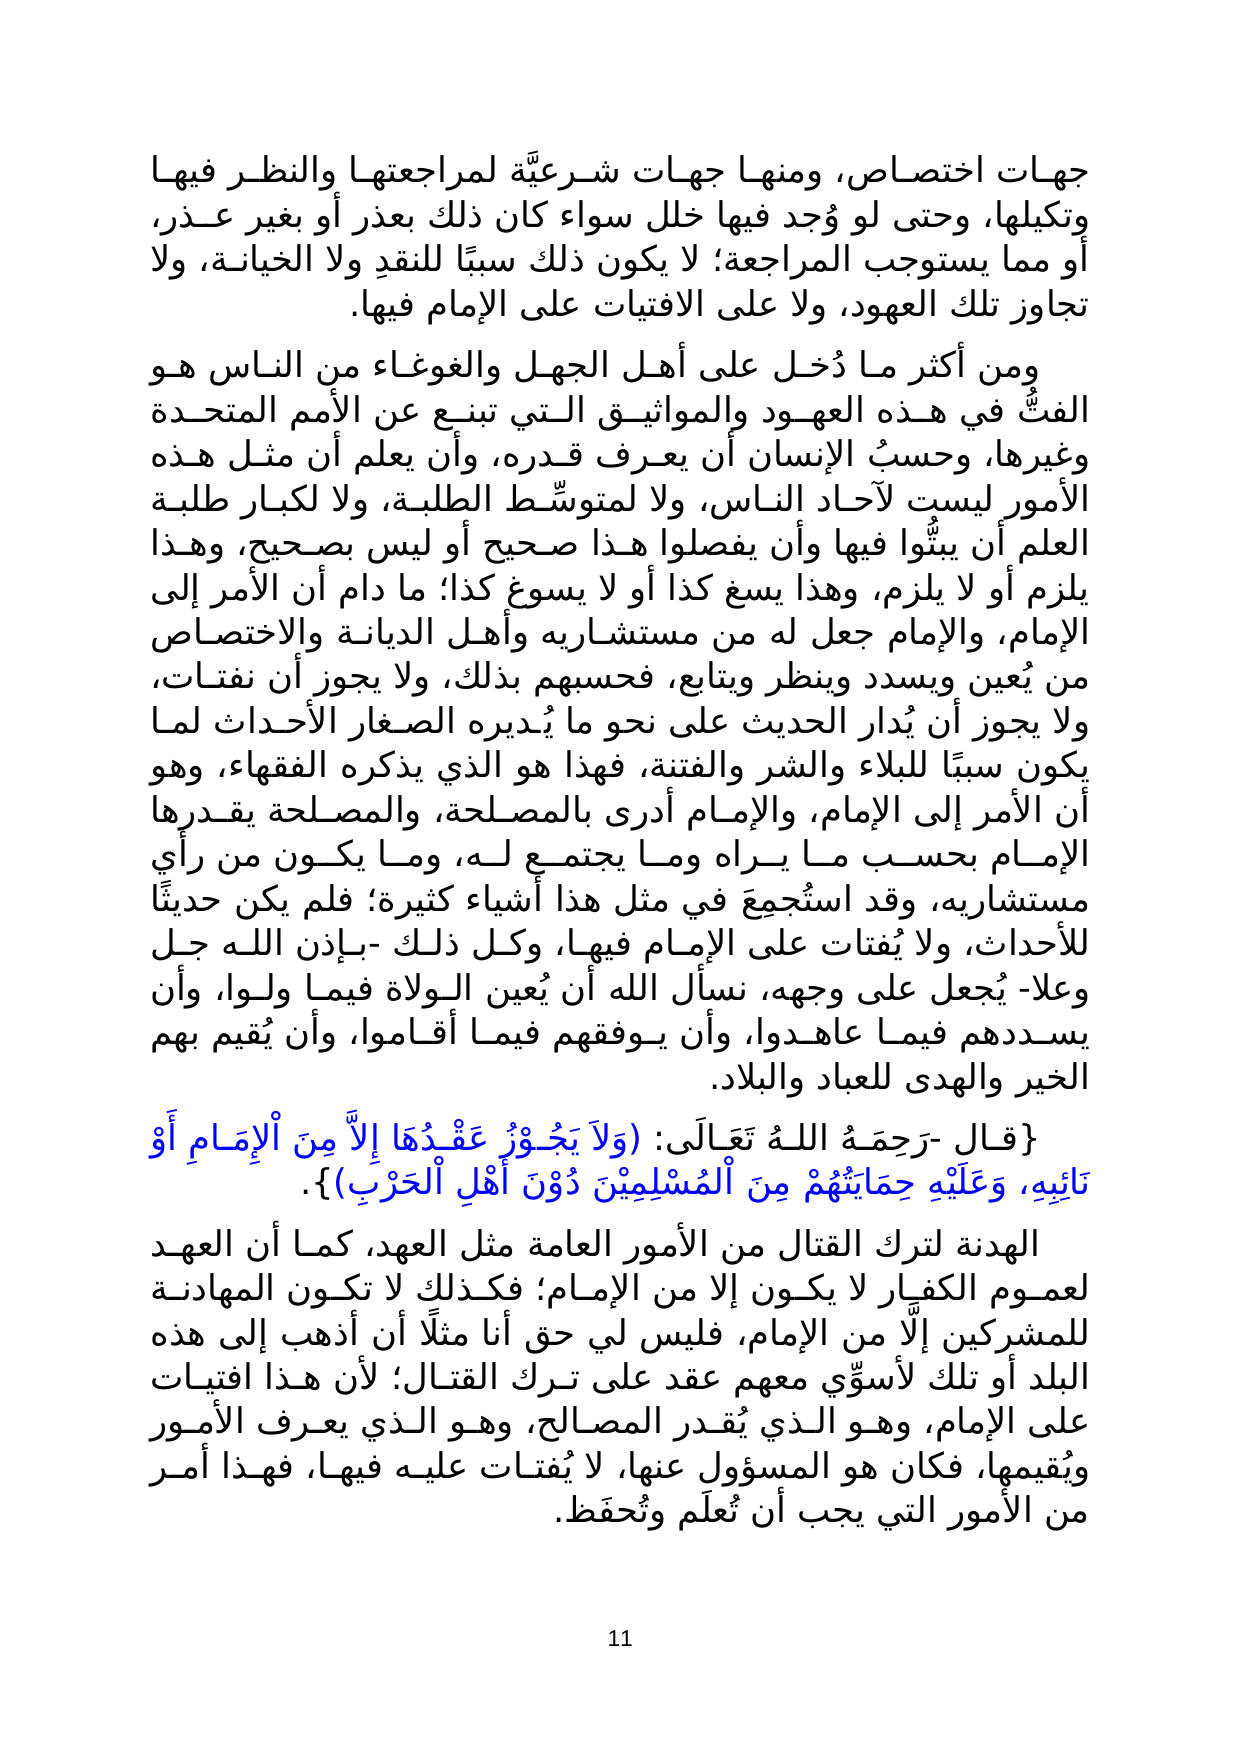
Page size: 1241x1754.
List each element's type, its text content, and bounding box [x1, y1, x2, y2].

text الهدنة لترك القتال من الأمور العامة مثل العهد، كما أن العهد لعموم الكفار لا يكون إلا من الإمام؛ فكذلك لا تكون المهادنة للمشركين إلَّا من الإمام، فليس لي حق أنا مثلًا أن أذهب إلى هذه البلد أو تلك لأسوِّي معهم عقد على ترك القتال؛ لأن هذا افتيات على الإمام، وهو الذي يُقدر المصالح، وهو الذي يعرف الأمور ويُقيمها، فكان هو المسؤول عنها، لا يُفتات عليه فيها، فهذا أمر من الأمور التي يجب أن تُعلَم وتُحفَظ. [150, 1223, 1090, 1531]
text {قال -رَحِمَهُ اللهُ تَعَالَى: (وَلاَ يَجُوْزُ عَقْدُهَا إِلاَّ مِنَ اْلإِمَامِ أَوْ نَائِبِهِ، وَعَلَيْهِ حِمَايَتُهُمْ مِنَ اْلمُسْلِمِيْنَ دُوْنَ أَهْلِ اْلحَرْبِ)}. [150, 1117, 1090, 1203]
text ومن أكثر ما دُخل على أهل الجهل والغوغاء من الناس هو الفتُّ في هذه العهود والمواثيق التي تبنع عن الأمم المتحدة وغيرها، وحسبُ الإنسان أن يعرف قدره، وأن يعلم أن مثل هذه الأمور ليست لآحاد الناس، ولا لمتوسِّط الطلبة، ولا لكبار طلبة العلم أن يبتُّوا فيها وأن يفصلوا هذا صحيح أو ليس بصحيح، وهذا يلزم أو لا يلزم، وهذا يسغ كذا أو لا يسوغ كذا؛ ما دام أن الأمر إلى الإمام، والإمام جعل له من مستشاريه وأهل الديانة والاختصاص من يُعين ويسدد وينظر ويتابع، فحسبهم بذلك، ولا يجوز أن نفتات، ولا يجوز أن يُدار الحديث على نحو ما يُديره الصغار الأحداث لما يكون سببًا للبلاء والشر والفتنة، فهذا هو الذي يذكره الفقهاء، وهو أن الأمر إلى الإمام، والإمام أدرى بالمصلحة، والمصلحة يقدرها الإمام بحسب ما يراه وما يجتمع له، وما يكون من رأي مستشاريه، وقد استُجمِعَ في مثل هذا أشياء كثيرة؛ فلم يكن حديثًا للأحداث، ولا يُفتات على الإمام فيها، وكل ذلك -بإذن الله جل وعلا- يُجعل على وجهه، نسأل الله أن يُعين الولاة فيما ولوا، وأن يسددهم فيما عاهدوا، وأن يوفقهم فيما أقاموا، وأن يُقيم بهم الخير والهدى للعباد والبلاد. [150, 344, 1090, 1097]
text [150, 150, 1090, 325]
